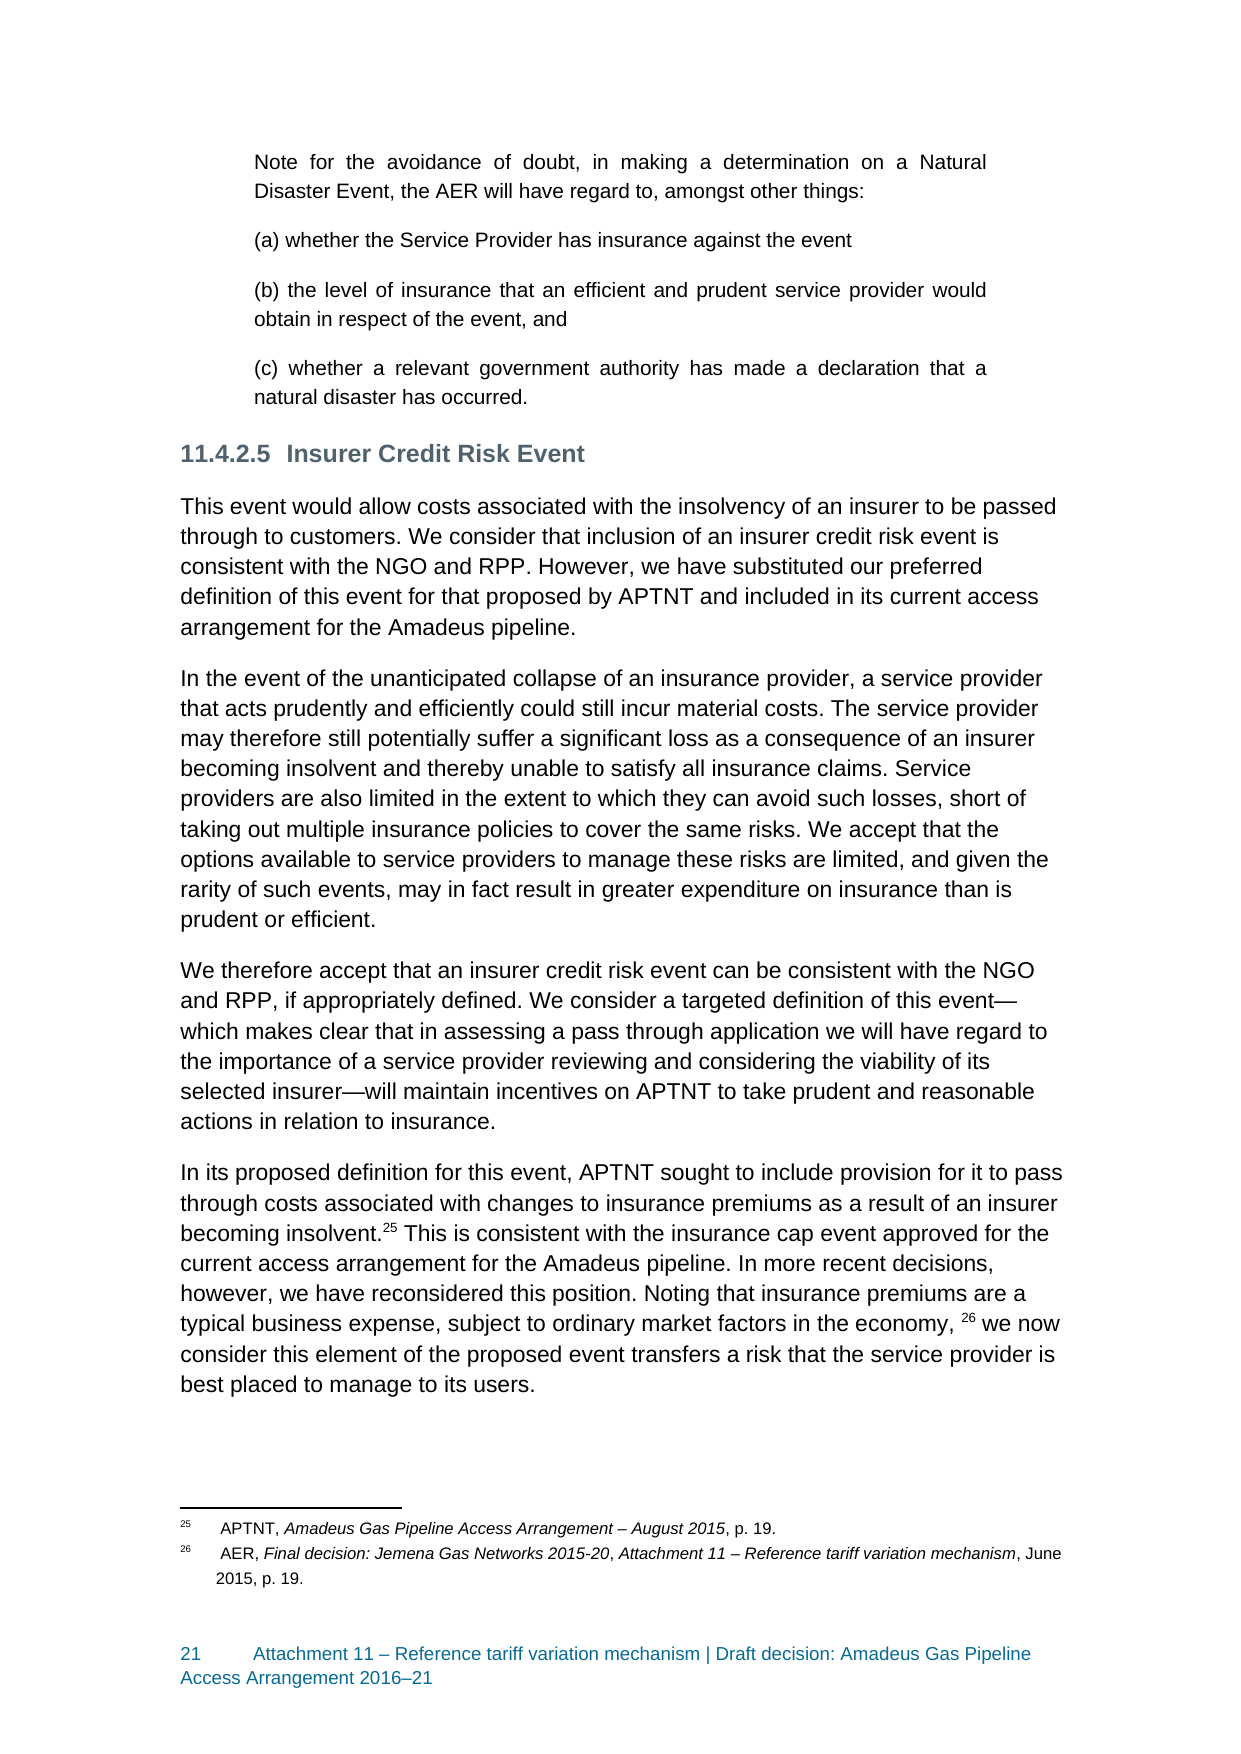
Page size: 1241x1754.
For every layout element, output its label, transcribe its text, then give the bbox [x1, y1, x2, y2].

text (b) the level of insurance that an efficient and prudent service provider would obtain in respect of the event, and [254, 278, 988, 331]
subtitle Insurer Credit Risk Event [180, 439, 1063, 467]
text In its proposed definition for this event, APTNT sought to include provision for it to pass through costs associated with changes to insurance premiums as a result of an insurer becoming insolvent. This is consistent with the insurance cap event approved for the current access arrangement for the Amadeus pipeline. In more recent decisions, however, we have reconsidered this position. Noting that insurance premiums are a typical business expense, subject to ordinary market factors in the economy, we now consider this element of the proposed event transfers a risk that the service provider is best placed to manage to its users. [180, 1159, 1063, 1397]
picture [296, 1646, 300, 1660]
text (a) whether the Service Provider has insurance against the event [254, 228, 988, 252]
picture [717, 1647, 723, 1658]
text In the event of the unanticipated collapse of an insurance provider, a service provider that acts prudently and efficiently could still incur material costs. The service provider may therefore still potentially suffer a significant loss as a consequence of an insurer becoming insolvent and thereby unable to satisfy all insurance claims. Service providers are also limited in the extent to which they can avoid such losses, short of taking out multiple insurance policies to cover the same risks. We accept that the options available to service providers to manage these risks are limited, and given the rarity of such events, may in fact result in greater expenditure on insurance than is prudent or efficient. [180, 664, 1063, 932]
text (c) whether a relevant government authority has made a declaration that a natural disaster has occurred. [254, 356, 988, 409]
picture [853, 1650, 857, 1660]
picture [269, 1650, 273, 1660]
text This event would allow costs associated with the insolvency of an insurer to be passed through to customers. We consider that inclusion of an insurer credit risk event is consistent with the NGO and RPP. However, we have substituted our preferred definition of this event for that proposed by APTNT and included in its current access arrangement for the Amadeus pipeline. [180, 493, 1063, 640]
text Note for the avoidance of doubt, in making a determination on a Natural Disaster Event, the AER will have regard to, amongst other things: [254, 150, 988, 203]
text We therefore accept that an insurer credit risk event can be consistent with the NGO and RPP, if appropriately defined. We consider a targeted definition of this event—which makes clear that in assessing a pass through application we will have regard to the importance of a service provider reviewing and considering the viability of its selected insurer—will maintain incentives on APTNT to take prudent and reasonable actions in relation to insurance. [180, 957, 1063, 1134]
